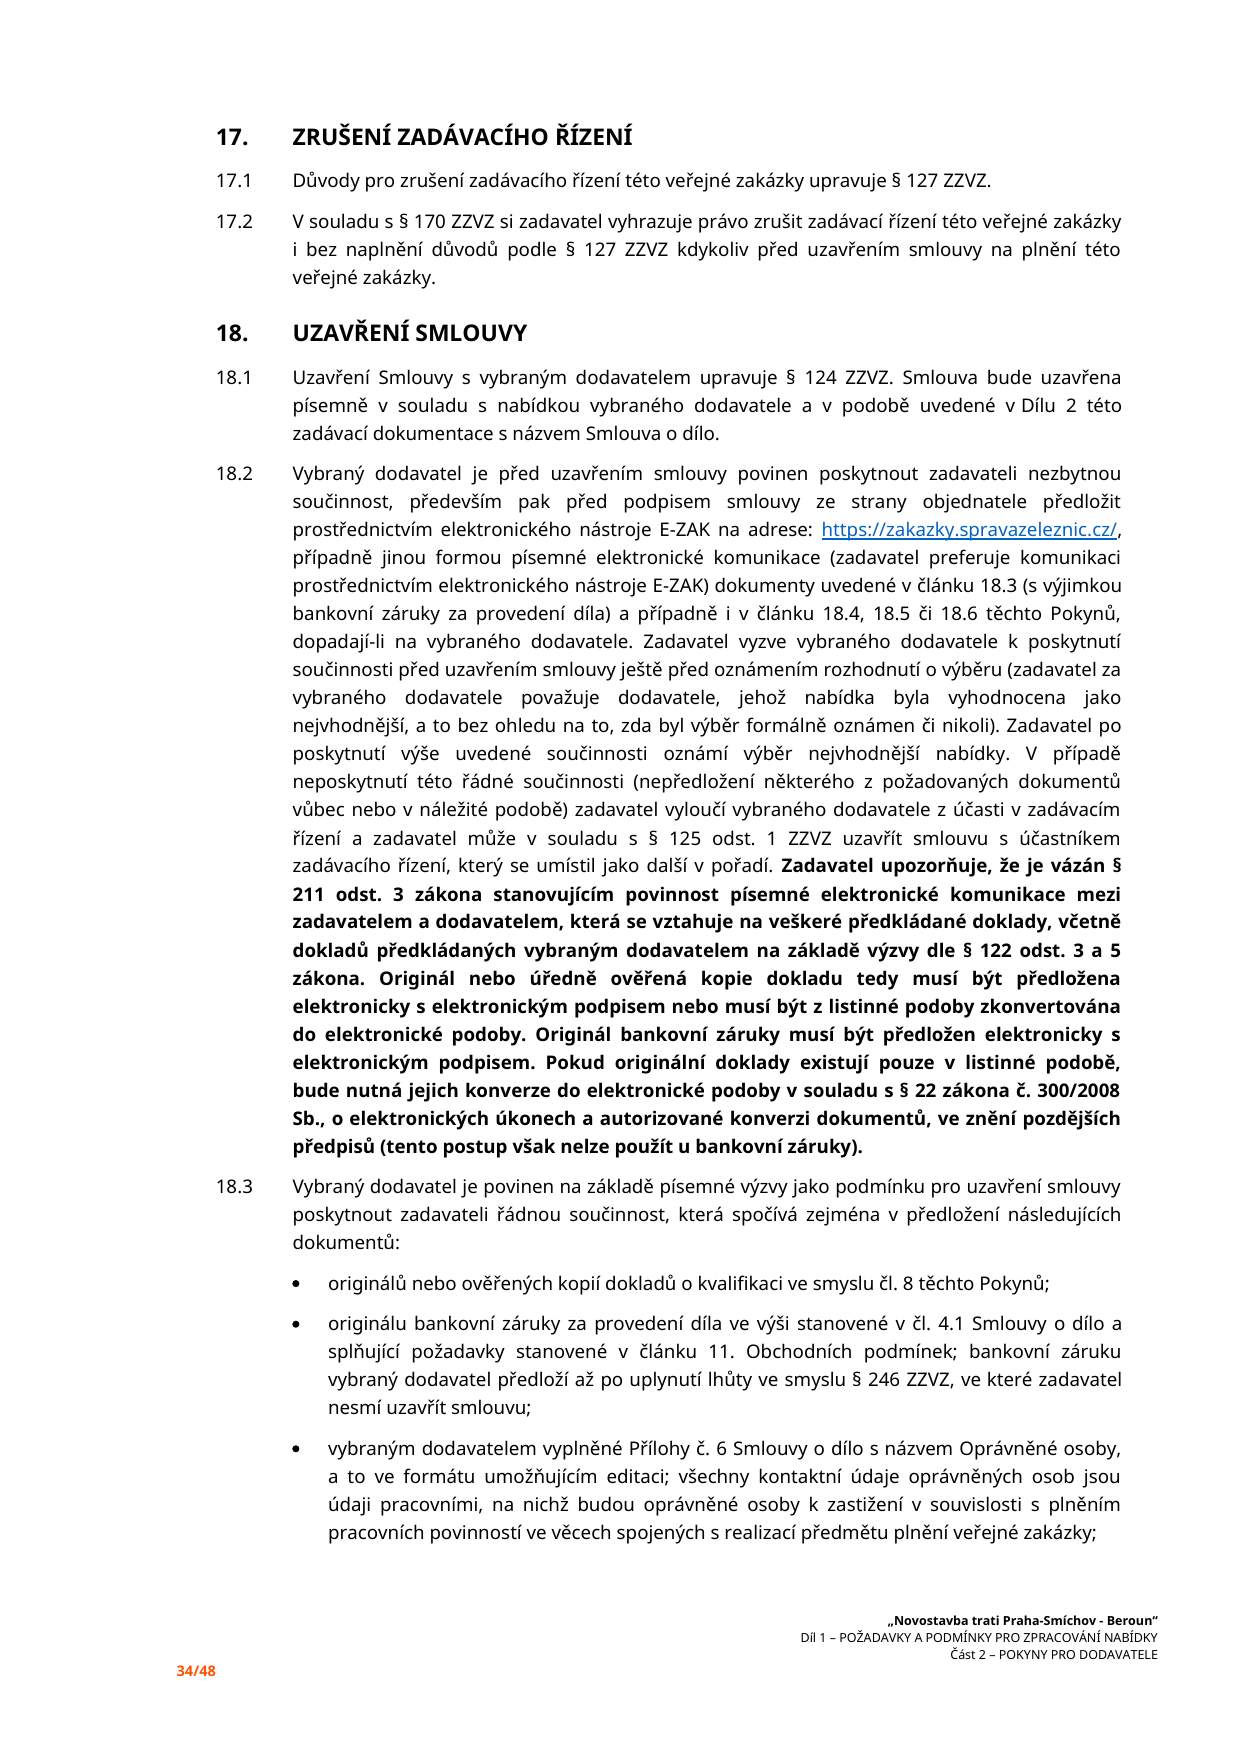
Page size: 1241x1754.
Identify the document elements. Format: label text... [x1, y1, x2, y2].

text ZRUŠENÍ ZADÁVACÍHO ŘÍZENÍ [216, 121, 1122, 152]
text vybraným dodavatelem vyplněné Přílohy č. 6 Smlouvy o dílo s názvem Oprávněné osoby, a to ve formátu umožňujícím editaci; všechny kontaktní údaje oprávněných osob jsou údaji pracovními, na nichž budou oprávněné osoby k zastižení v souvislosti s plněním pracovních povinností ve věcech spojených s realizací předmětu plnění veřejné zakázky; [292, 1435, 1122, 1545]
text Důvody pro zrušení zadávacího řízení této veřejné zakázky upravuje § 127 ZZVZ. [216, 167, 1122, 193]
text Vybraný dodavatel je povinen na základě písemné výzvy jako podmínku pro uzavření smlouvy poskytnout zadavateli řádnou součinnost, která spočívá zejména v předložení následujících dokumentů: [216, 1173, 1122, 1255]
text Vybraný dodavatel je před uzavřením smlouvy povinen poskytnout zadavateli nezbytnou součinnost, především pak před podpisem smlouvy ze strany objednatele předložit prostřednictvím elektronického nástroje E-ZAK na adrese: https://zakazky.spravazeleznic.cz/, případně jinou formou písemné elektronické komunikace (zadavatel preferuje komunikaci prostřednictvím elektronického nástroje E-ZAK) dokumenty uvedené v článku 18.3 (s výjimkou bankovní záruky za provedení díla) a případně i v článku 18.4, 18.5 či 18.6 těchto Pokynů, dopadají-li na vybraného dodavatele. Zadavatel vyzve vybraného dodavatele k poskytnutí součinnosti před uzavřením smlouvy ještě před oznámením rozhodnutí o výběru (zadavatel za vybraného dodavatele považuje dodavatele, jehož nabídka byla vyhodnocena jako nejvhodnější, a to bez ohledu na to, zda byl výběr formálně oznámen či nikoli). Zadavatel po poskytnutí výše uvedené součinnosti oznámí výběr nejvhodnější nabídky. V případě neposkytnutí této řádné součinnosti (nepředložení některého z požadovaných dokumentů vůbec nebo v náležité podobě) zadavatel vyloučí vybraného dodavatele z účasti v zadávacím řízení a zadavatel může v souladu s § 125 odst. 1 ZZVZ uzavřít smlouvu s účastníkem zadávacího řízení, který se umístil jako další v pořadí. Zadavatel upozorňuje, že je vázán § 211 odst. 3 zákona stanovujícím povinnost písemné elektronické komunikace mezi zadavatelem a dodavatelem, která se vztahuje na veškeré předkládané doklady, včetně dokladů předkládaných vybraným dodavatelem na základě výzvy dle § 122 odst. 3 a 5 zákona. Originál nebo úředně ověřená kopie dokladu tedy musí být předložena elektronicky s elektronickým podpisem nebo musí být z listinné podoby zkonvertována do elektronické podoby. Originál bankovní záruky musí být předložen elektronicky s elektronickým podpisem. Pokud originální doklady existují pouze v listinné podobě, bude nutná jejich konverze do elektronické podoby v souladu s § 22 zákona č. 300/2008 Sb., o elektronických úkonech a autorizované konverzi dokumentů, ve znění pozdějších předpisů (tento postup však nelze použít u bankovní záruky). [216, 461, 1122, 1158]
text originálů nebo ověřených kopií dokladů o kvalifikaci ve smyslu čl. 8 těchto Pokynů; [292, 1270, 1122, 1296]
text UZAVŘENÍ SMLOUVY [216, 317, 1122, 348]
text Uzavření Smlouvy s vybraným dodavatelem upravuje § 124 ZZVZ. Smlouva bude uzavřena písemně v souladu s nabídkou vybraného dodavatele a v podobě uvedené v Dílu 2 této zadávací dokumentace s názvem Smlouva o dílo. [216, 364, 1122, 446]
text V souladu s § 170 ZZVZ si zadavatel vyhrazuje právo zrušit zadávací řízení této veřejné zakázky i bez naplnění důvodů podle § 127 ZZVZ kdykoliv před uzavřením smlouvy na plnění této veřejné zakázky. [216, 208, 1122, 289]
text originálu bankovní záruky za provedení díla ve výši stanovené v čl. 4.1 Smlouvy o dílo a splňující požadavky stanovené v článku 11. Obchodních podmínek; bankovní záruku vybraný dodavatel předloží až po uplynutí lhůty ve smyslu § 246 ZZVZ, ve které zadavatel nesmí uzavřít smlouvu; [292, 1311, 1122, 1420]
